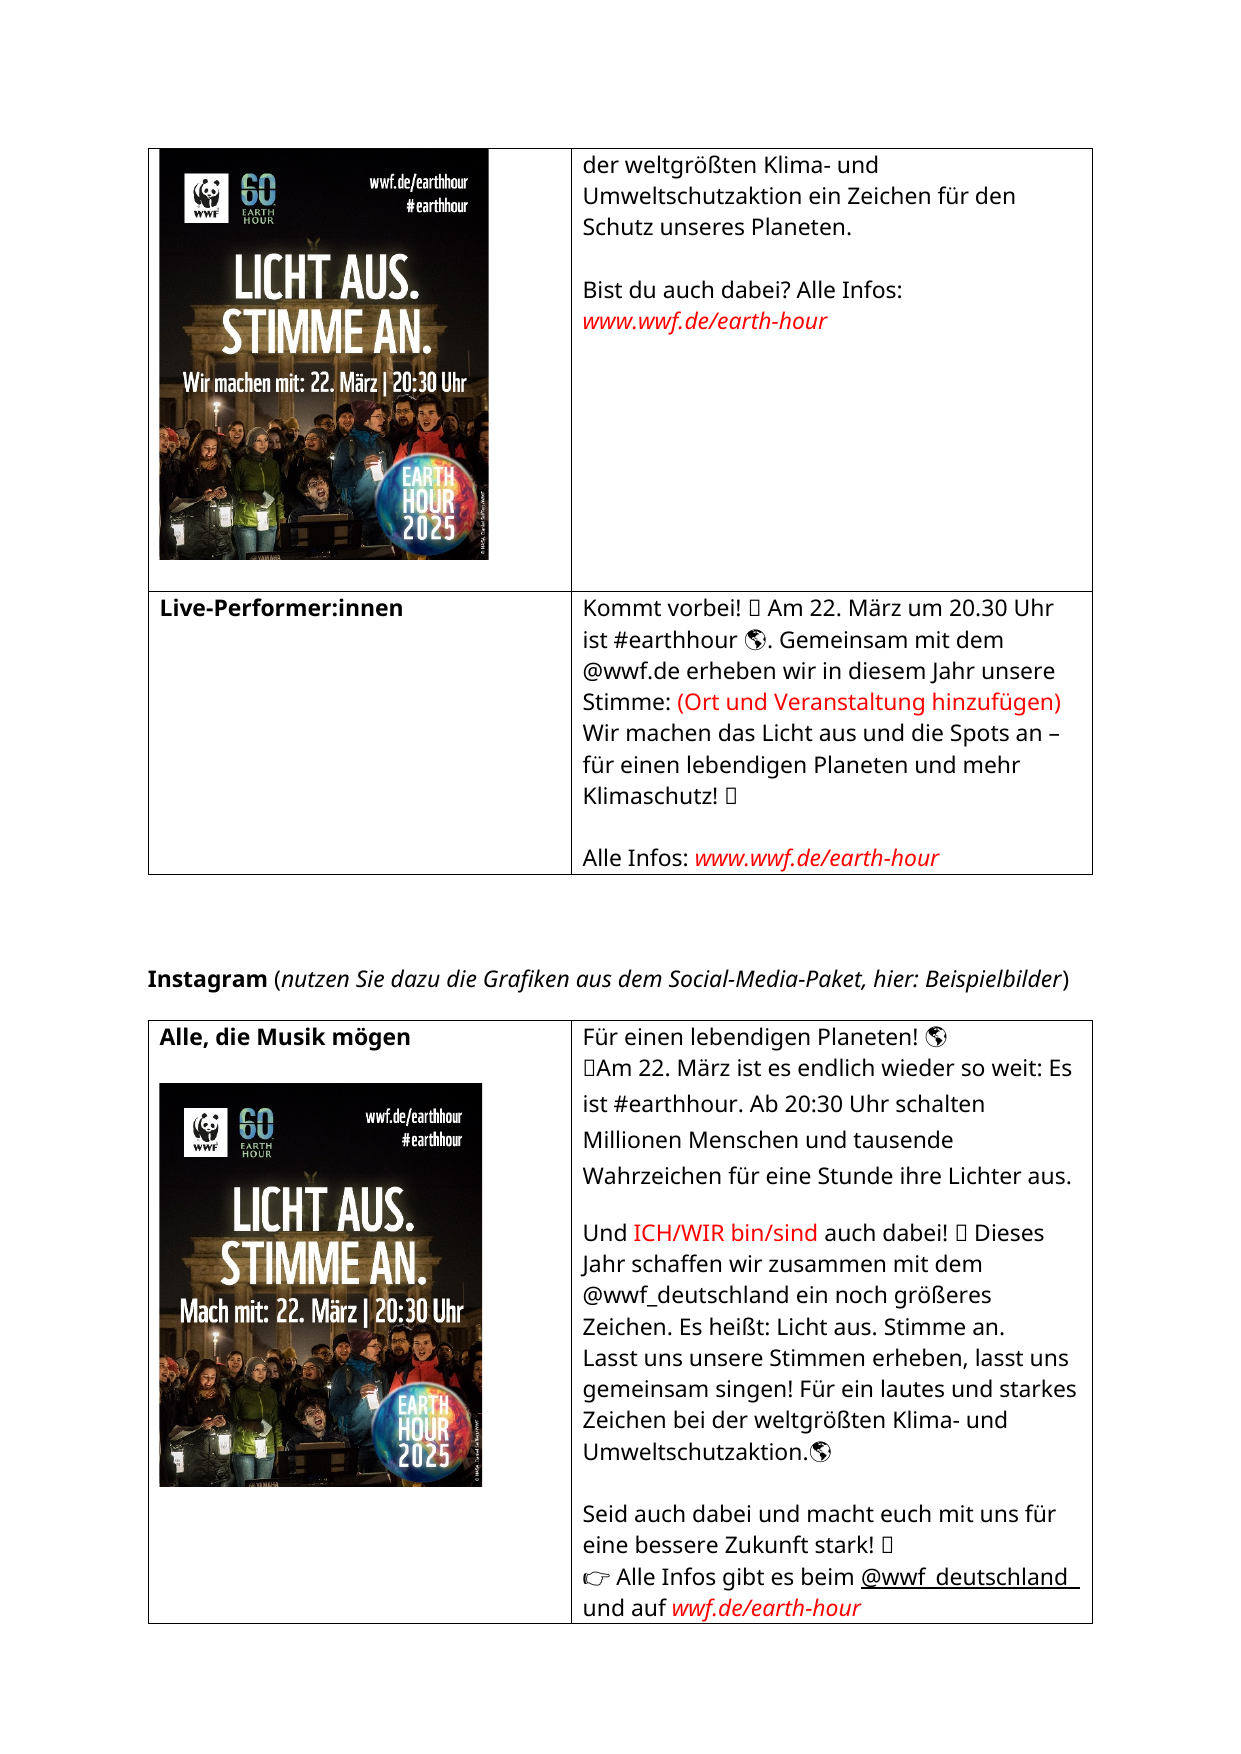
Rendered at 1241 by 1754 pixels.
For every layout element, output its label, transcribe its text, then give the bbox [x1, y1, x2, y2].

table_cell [149, 149, 571, 591]
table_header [149, 1021, 571, 1623]
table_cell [572, 149, 1092, 591]
text Instagram (nutzen Sie dazu die Grafiken aus dem Social-Media-Paket, hier: Beispielbilder) [148, 963, 1093, 994]
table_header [572, 1021, 1092, 1623]
table_cell Live-Performer:innen [149, 592, 571, 873]
picture [159, 1083, 483, 1487]
table_cell Kommt vorbei! 🙌 Am 22. März um 20.30 Uhr ist #earthhour 🌎. Gemeinsam mit dem @wwf.de erheben wir in diesem Jahr unsere Stimme: (Ort und Veranstaltung hinzufügen) Wir machen das Licht aus und die Spots an – für einen lebendigen Planeten und mehr Klimaschutz! 💪 Alle Infos: www.wwf.de/earth-hour [572, 592, 1092, 873]
picture [159, 148, 489, 560]
